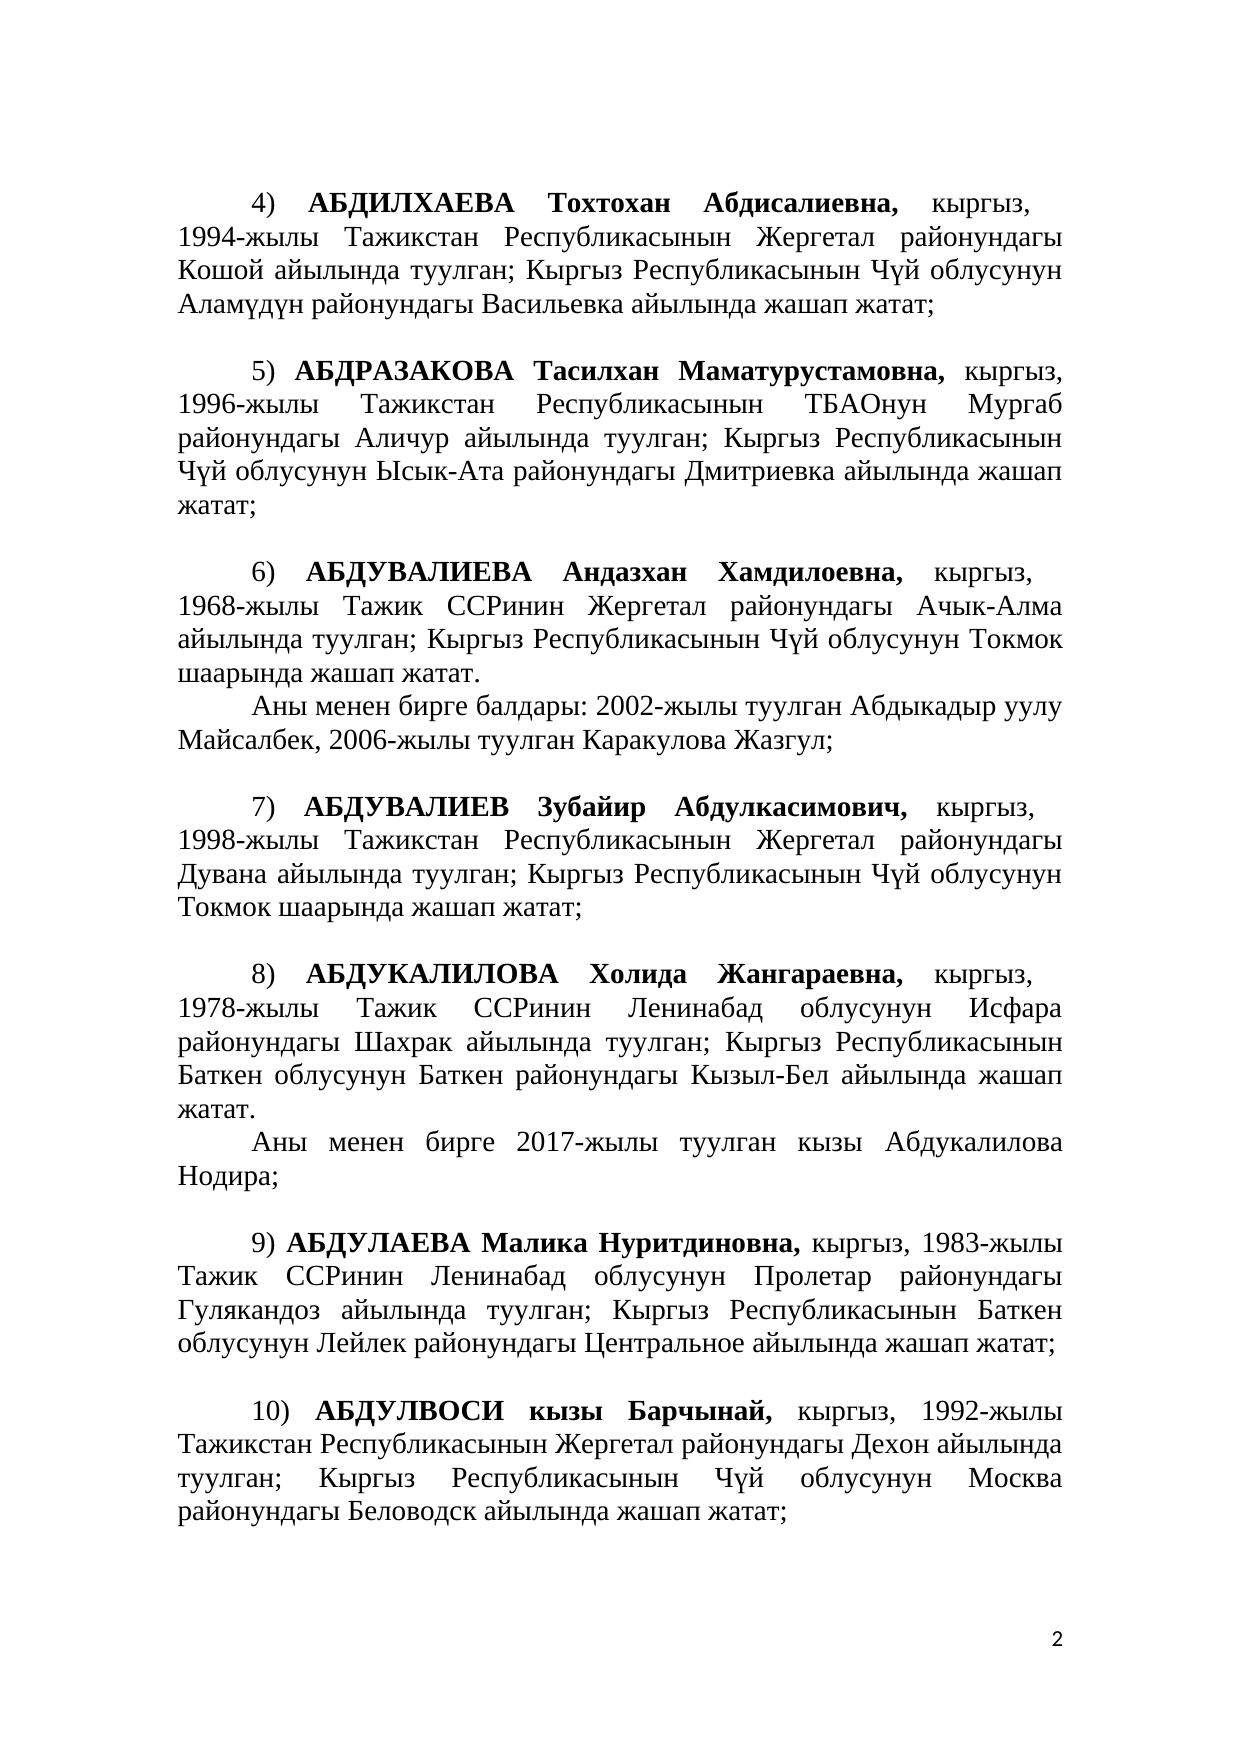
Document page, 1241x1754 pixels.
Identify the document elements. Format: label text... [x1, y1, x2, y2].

text 8) АБДУКАЛИЛОВА Холида Жангараевна, кыргыз, 1978-жылы Тажик ССРинин Ленинабад облусунун Исфара районундагы Шахрак айылында туулган; Кыргыз Республикасынын Баткен облусунун Баткен районундагы Кызыл-Бел айылында жашап жатат. [177, 957, 1063, 1124]
text 10) АБДУЛВОСИ кызы Барчынай, кыргыз, 1992-жылы Тажикстан Республикасынын Жергетал районундагы Дехон айылында туулган; Кыргыз Республикасынын Чүй облусунун Москва районундагы Беловодск айылында жашап жатат; [177, 1393, 1063, 1527]
text 7) АБДУВАЛИЕВ Зубайир Абдулкасимович, кыргыз, 1998-жылы Тажикстан Республикасынын Жергетал районундагы Дувана айылында туулган; Кыргыз Республикасынын Чүй облусунун Токмок шаарында жашап жатат; [177, 789, 1063, 923]
text Аны менен бирге 2017-жылы туулган кызы Абдукалилова Нодира; [177, 1124, 1063, 1191]
text 5) АБДРАЗАКОВА Тасилхан Маматурустамовна, кыргыз, 1996-жылы Тажикстан Республикасынын ТБАОнун Мургаб районундагы Аличур айылында туулган; Кыргыз Республикасынын Чүй облусунун Ысык-Ата районундагы Дмитриевка айылында жашап жатат; [177, 353, 1063, 521]
text 9) АБДУЛАЕВА Малика Нуритдиновна, кыргыз, 1983-жылы Тажик ССРинин Ленинабад облусунун Пролетар районундагы Гулякандоз айылында туулган; Кыргыз Республикасынын Баткен облусунун Лейлек районундагы Центральное айылында жашап жатат; [177, 1225, 1063, 1359]
text 4) АБДИЛХАЕВА Тохтохан Абдисалиевна, кыргыз, 1994-жылы Тажикстан Республикасынын Жергетал районундагы Кошой айылында туулган; Кыргыз Республикасынын Чүй облусунун Аламүдүн районундагы Васильевка айылында жашап жатат; [177, 185, 1063, 319]
text Аны менен бирге балдары: 2002-жылы туулган Абдыкадыр уулу Майсалбек, 2006-жылы туулган Каракулова Жазгул; [177, 688, 1063, 755]
text 6) АБДУВАЛИЕВА Андазхан Хамдилоевна, кыргыз, 1968-жылы Тажик ССРинин Жергетал районундагы Ачык-Алма айылында туулган; Кыргыз Республикасынын Чүй облусунун Токмок шаарында жашап жатат. [177, 554, 1063, 688]
